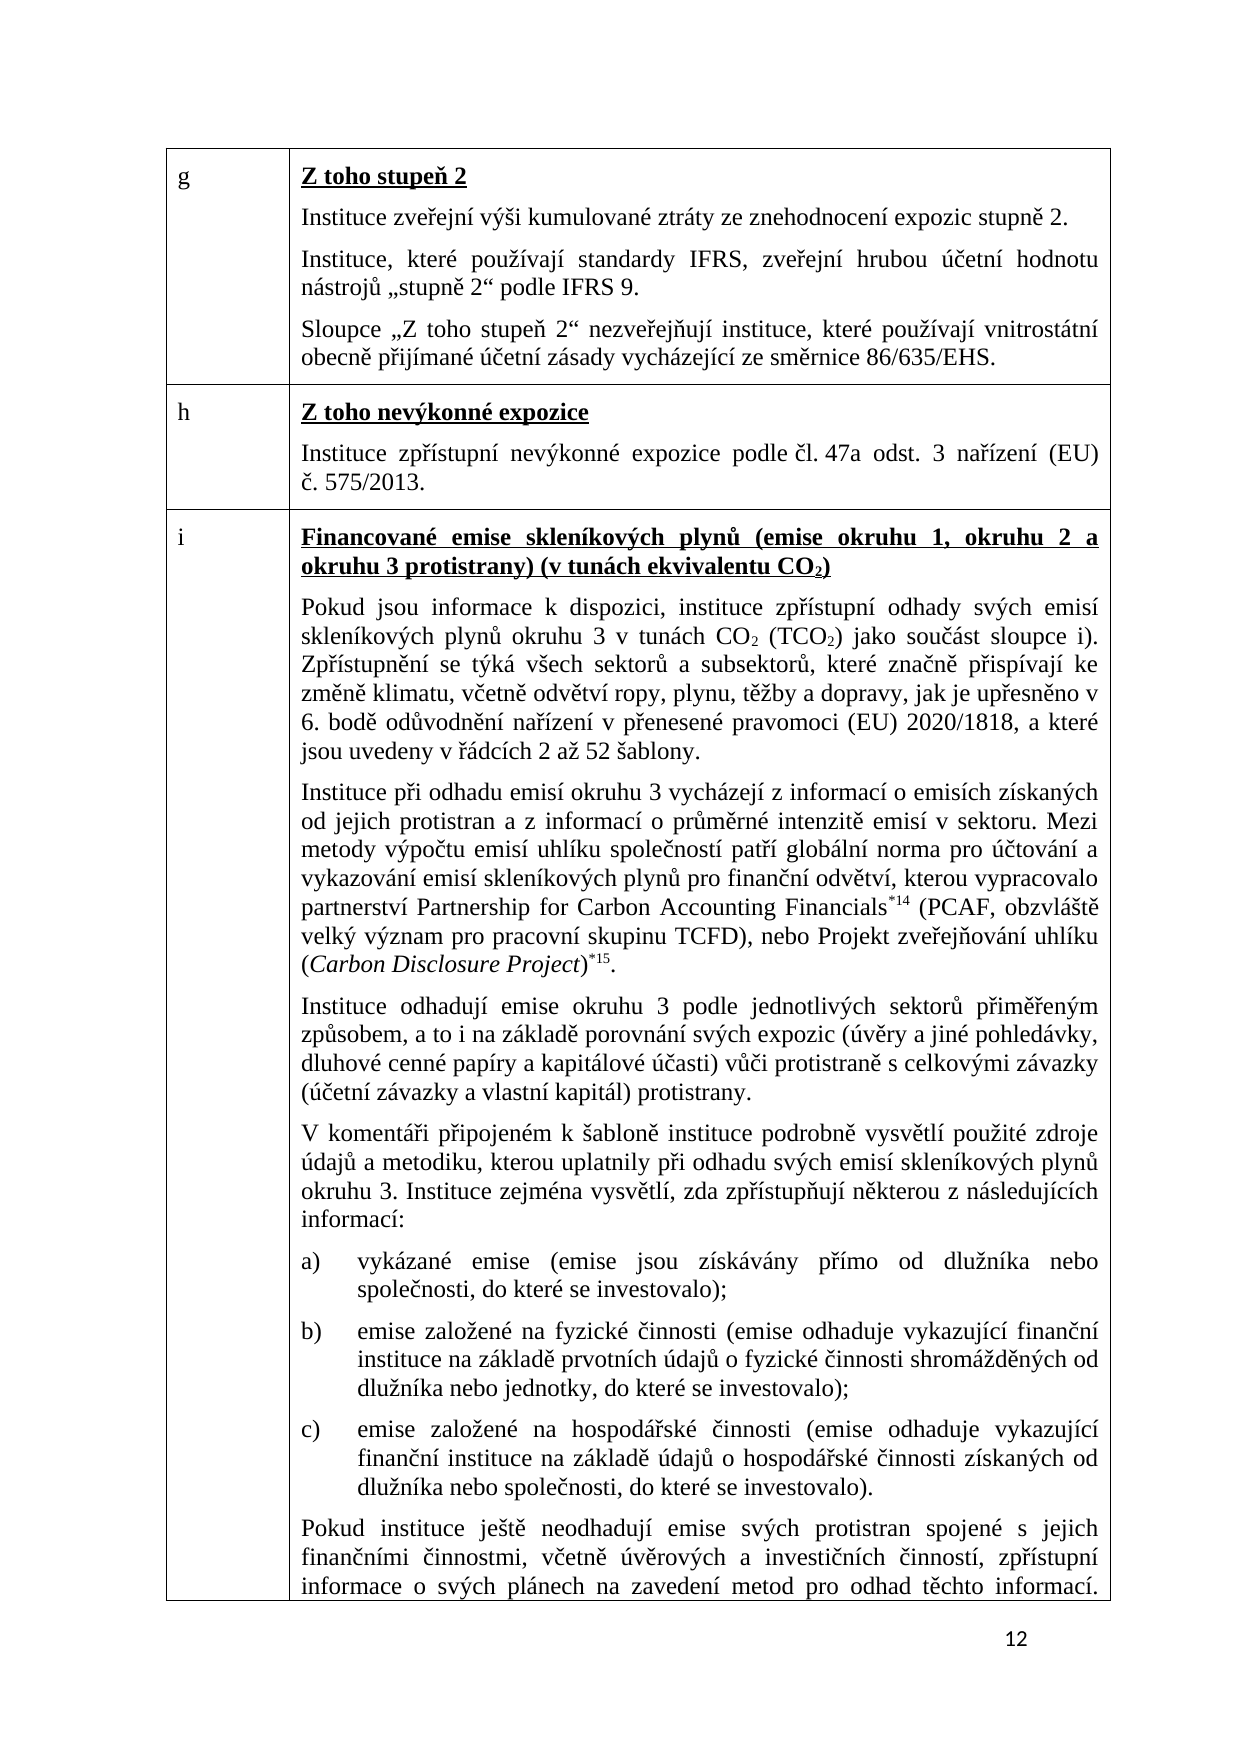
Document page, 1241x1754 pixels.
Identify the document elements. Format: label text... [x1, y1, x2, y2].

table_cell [290, 510, 1110, 1599]
table_cell i [167, 510, 289, 1599]
table_cell h [167, 385, 289, 508]
table_cell g [167, 149, 289, 384]
table_cell Z toho stupeň 2 Instituce zveřejní výši kumulované ztráty ze znehodnocení expozic stupně 2. Instituce, které používají standardy IFRS, zveřejní hrubou účetní hodnotu nástrojů „stupně 2“ podle IFRS 9. Sloupce „Z toho stupeň 2“ nezveřejňují instituce, které používají vnitrostátní obecně přijímané účetní zásady vycházející ze směrnice 86/635/EHS. [290, 149, 1110, 384]
table_cell Z toho nevýkonné expozice Instituce zpřístupní nevýkonné expozice podle čl. 47a odst. 3 nařízení (EU) č. 575/2013. [290, 385, 1110, 508]
